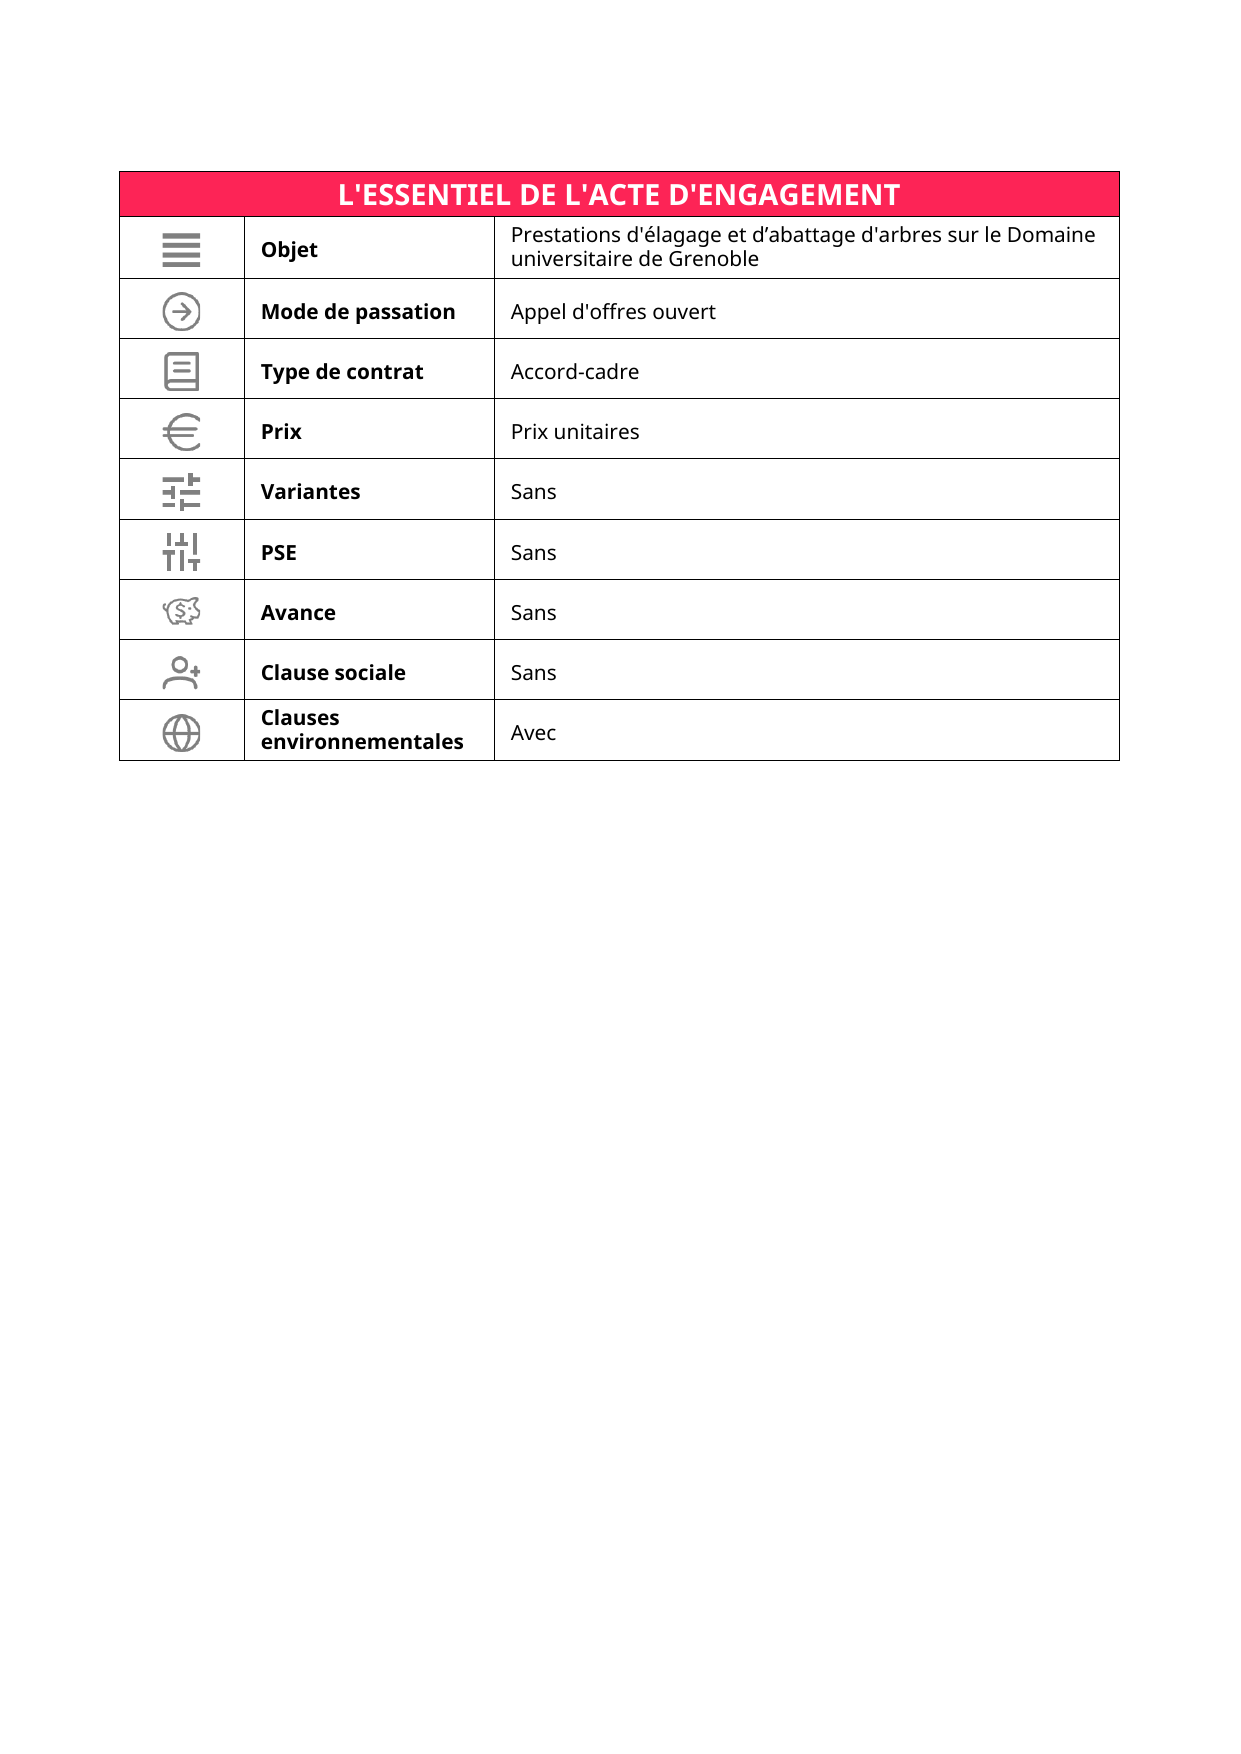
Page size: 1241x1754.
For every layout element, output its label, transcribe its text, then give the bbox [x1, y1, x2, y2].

picture [162, 413, 201, 451]
table_cell Prix [245, 399, 494, 458]
picture [162, 533, 201, 571]
table_cell [120, 339, 244, 398]
table_cell [120, 217, 244, 278]
table_cell PSE [245, 520, 494, 579]
picture [162, 653, 201, 692]
table_cell [120, 459, 244, 518]
table_cell Sans [495, 580, 1119, 639]
table_cell Sans [495, 459, 1119, 518]
table_cell Variantes [245, 459, 494, 518]
table_cell Sans [495, 640, 1119, 699]
table_cell Accord-cadre [495, 339, 1119, 398]
table_cell Clause sociale [245, 640, 494, 699]
table_cell [120, 580, 244, 639]
picture [162, 352, 201, 391]
table_cell Avec [495, 700, 1119, 760]
table_cell Clauses environnementales [245, 700, 494, 760]
table_cell Avance [245, 580, 494, 639]
table_cell Sans [495, 520, 1119, 579]
picture [162, 714, 201, 752]
table_cell Appel d'offres ouvert [495, 279, 1119, 338]
table_cell Objet [245, 217, 494, 278]
table_cell [120, 279, 244, 338]
picture [162, 231, 201, 269]
table_cell [120, 640, 244, 699]
table_cell [120, 399, 244, 458]
table_header L'ESSENTIEL DE L'ACTE D'ENGAGEMENT [120, 172, 1119, 216]
table_cell Mode de passation [245, 279, 494, 338]
picture [162, 597, 201, 625]
table_cell [120, 520, 244, 579]
table_cell Prix unitaires [495, 399, 1119, 458]
picture [162, 473, 201, 511]
table_cell [120, 700, 244, 760]
table_cell Prestations d'élagage et d’abattage d'arbres sur le Domaine universitaire de Grenoble [495, 217, 1119, 278]
table_cell Type de contrat [245, 339, 494, 398]
picture [162, 292, 201, 331]
